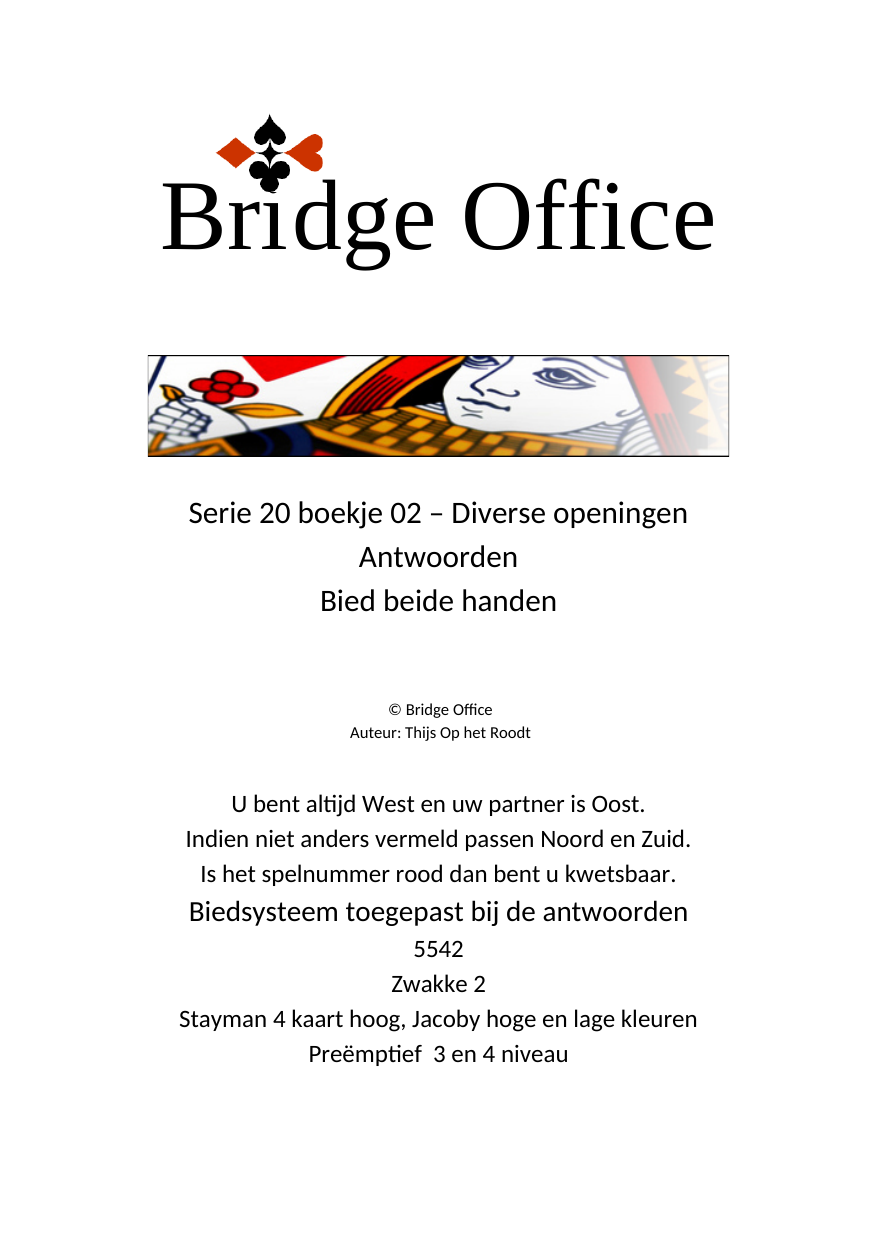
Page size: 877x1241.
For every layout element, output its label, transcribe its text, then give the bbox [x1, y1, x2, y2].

text Auteur: Thijs Op het Roodt U bent altijd West en uw partner is Oost. Indien niet anders vermeld passen Noord en Zuid. Is het spelnummer rood dan bent u kwetsbaar. [148, 722, 729, 888]
text Preëmptief 3 en 4 niveau [148, 1038, 729, 1069]
picture [147, 355, 730, 457]
text Serie 20 boekje 02 – Diverse openingen Antwoorden [148, 493, 729, 575]
picture [215, 113, 323, 192]
text Bied beide handen [148, 581, 729, 619]
text Biedsysteem toegepast bij de antwoorden 5542 Zwakke 2 [148, 893, 729, 999]
text Stayman 4 kaart hoog, Jacoby hoge en lage kleuren [148, 1003, 729, 1034]
text © Bridge Office [148, 699, 729, 719]
